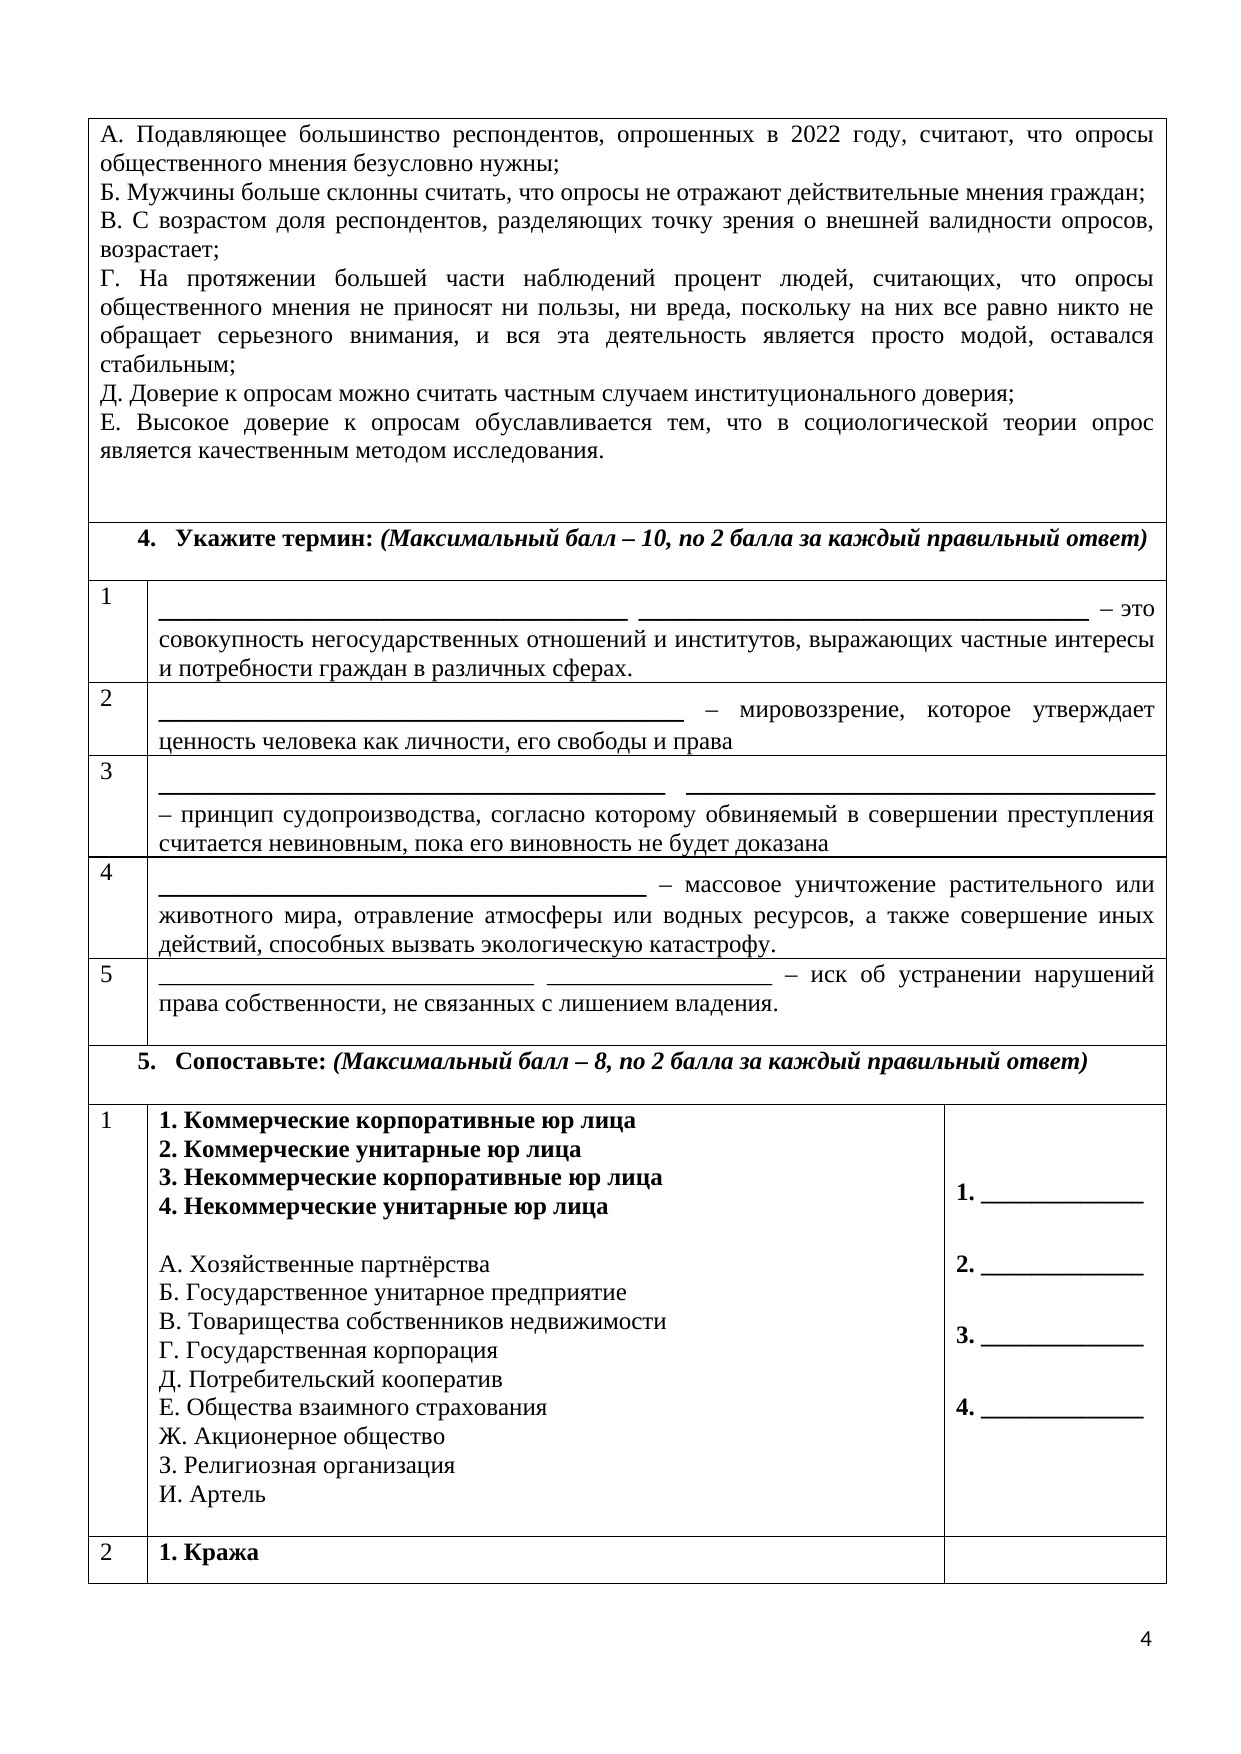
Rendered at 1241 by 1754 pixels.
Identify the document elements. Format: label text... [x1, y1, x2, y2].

table_cell Сопоставьте: (Максимальный балл – 8, по 2 балла за каждый правильный ответ) [89, 1046, 1166, 1104]
table_cell 5 [89, 959, 147, 1045]
table_cell 1. Коммерческие корпоративные юр лица 2. Коммерческие унитарные юр лица 3. Некоммерческие корпоративные юр лица 4. Некоммерческие унитарные юр лица А. Хозяйственные партнёрства Б. Государственное унитарное предприятие В. Товарищества собственников недвижимости Г. Государственная корпорация Д. Потребительский кооператив Е. Общества взаимного страхования Ж. Акционерное общество З. Религиозная организация И. Артель [148, 1105, 944, 1536]
table_cell 4 [89, 858, 147, 958]
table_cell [89, 119, 1166, 522]
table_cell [945, 1537, 1166, 1583]
table_cell _________________________ ________________________ – это совокупность негосударственных отношений и институтов, выражающих частные интересы и потребности граждан в различных сферах. [148, 581, 1166, 682]
table_cell 3 [89, 756, 147, 856]
table_cell 1 [89, 1105, 147, 1536]
table_cell ___________________________ _________________________ – принцип судопроизводства, согласно которому обвиняемый в совершении преступления считается невиновным, пока его виновность не будет доказана [148, 756, 1166, 856]
table_cell ____________________________ – мировоззрение, которое утверждает ценность человека как личности, его свободы и права [148, 683, 1166, 755]
table_cell ______________________________ __________________ – иск об устранении нарушений права собственности, не связанных с лишением владения. [148, 959, 1166, 1045]
table_cell Укажите термин: (Максимальный балл – 10, по 2 балла за каждый правильный ответ) [89, 523, 1166, 580]
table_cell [148, 1537, 944, 1583]
table_cell __________________________ – массовое уничтожение растительного или животного мира, отравление атмосферы или водных ресурсов, а также совершение иных действий, способных вызвать экологическую катастрофу. [148, 858, 1166, 958]
table_cell 1 [89, 581, 147, 682]
table_cell 2 [89, 1537, 147, 1583]
table_cell 2 [89, 683, 147, 755]
table_cell 1. _____________ 2. _____________ 3. _____________ 4. _____________ [945, 1105, 1166, 1536]
